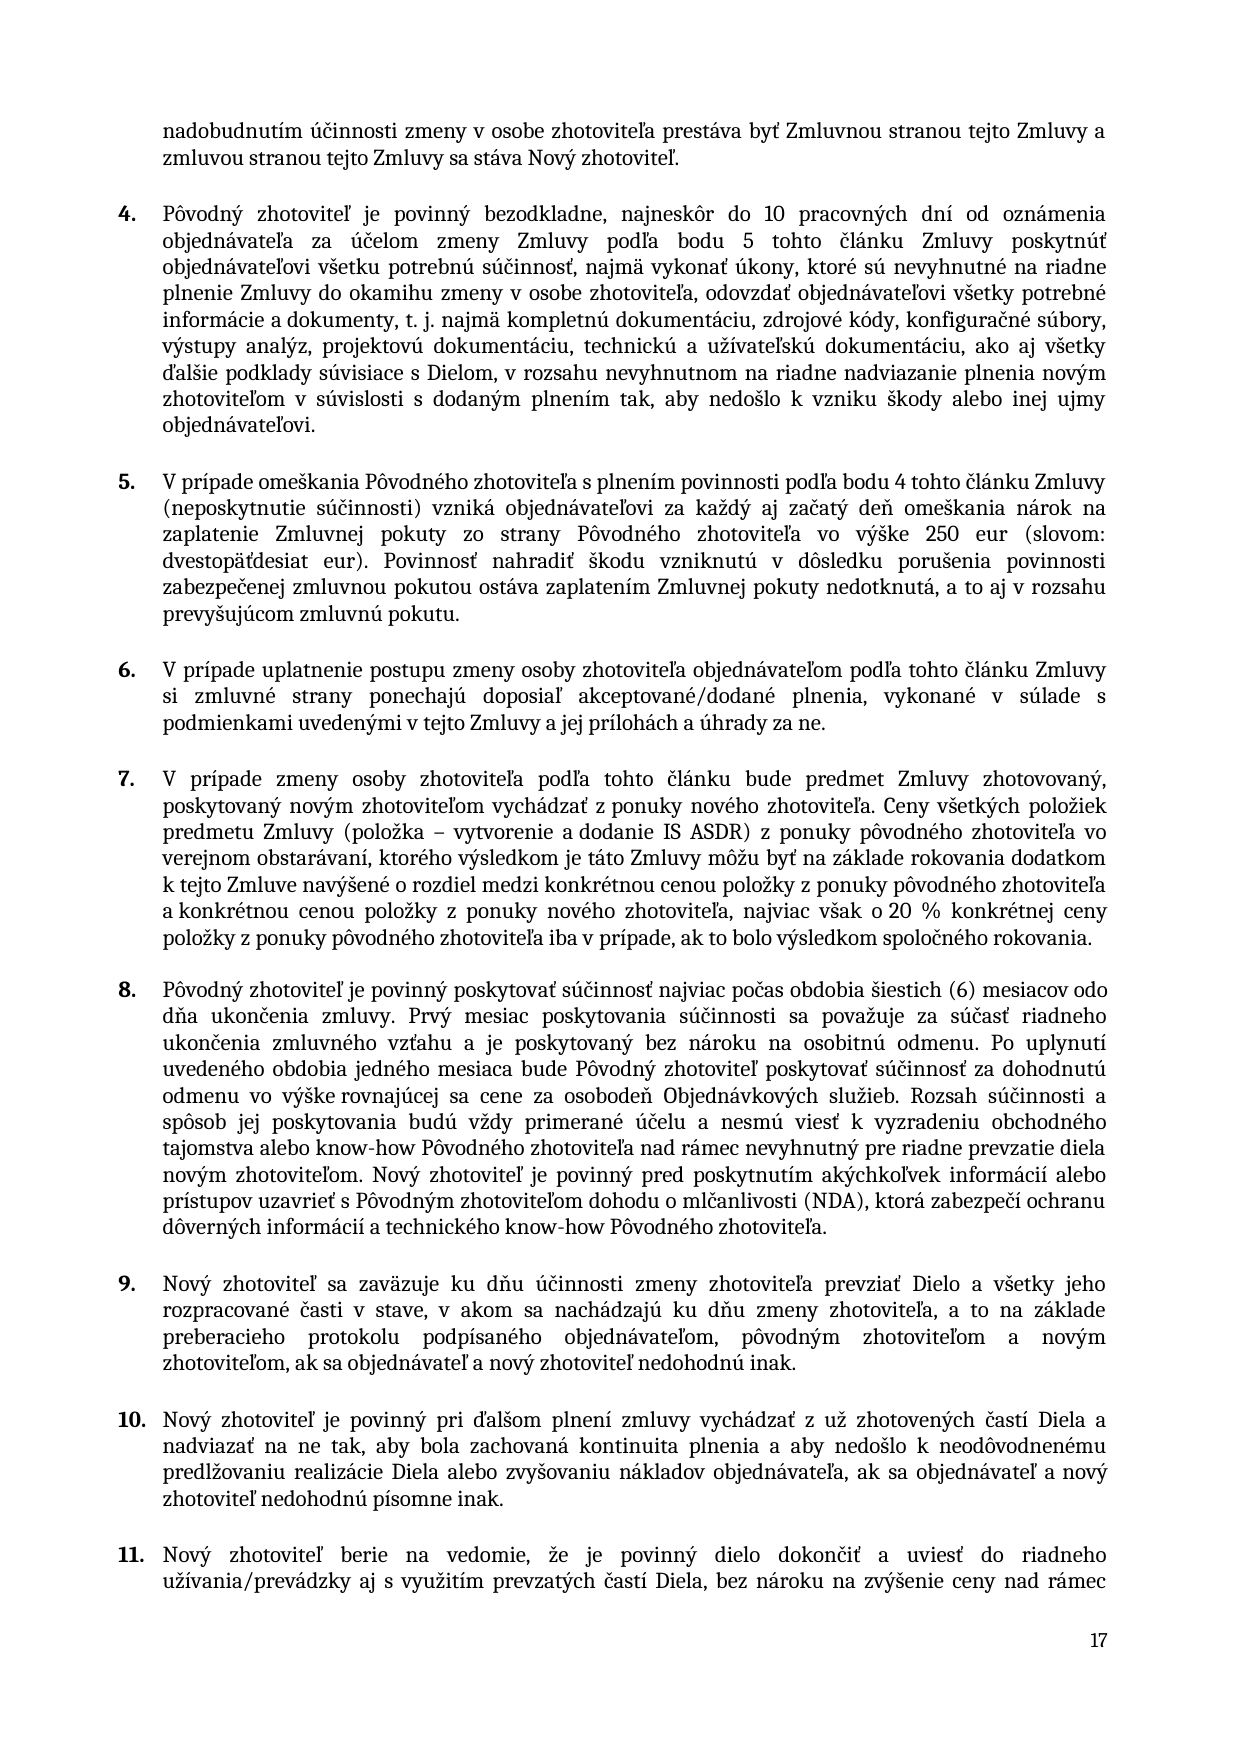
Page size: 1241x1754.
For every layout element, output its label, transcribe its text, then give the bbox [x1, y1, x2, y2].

list Nový zhotoviteľ je povinný pri ďalšom plnení zmluvy vychádzať z už zhotovených častí Diela a nadviazať na ne tak, aby bola zachovaná kontinuita plnenia a aby nedošlo k neodôvodnenému predlžovaniu realizácie Diela alebo zvyšovaniu nákladov objednávateľa, ak sa objednávateľ a nový zhotoviteľ nedohodnú písomne inak. [118, 1406, 1107, 1512]
list V prípade omeškania Pôvodného zhotoviteľa s plnením povinnosti podľa bodu 4 tohto článku Zmluvy (neposkytnutie súčinnosti) vzniká objednávateľovi za každý aj začatý deň omeškania nárok na zaplatenie Zmluvnej pokuty zo strany Pôvodného zhotoviteľa vo výške 250 eur (slovom: dvestopäťdesiat eur). Povinnosť nahradiť škodu vzniknutú v dôsledku porušenia povinnosti zabezpečenej zmluvnou pokutou ostáva zaplatením Zmluvnej pokuty nedotknutá, a to aj v rozsahu prevyšujúcom zmluvnú pokutu. [118, 468, 1107, 627]
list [118, 1542, 1107, 1595]
list Pôvodný zhotoviteľ je povinný bezodkladne, najneskôr do 10 pracovných dní od oznámenia objednávateľa za účelom zmeny Zmluvy podľa bodu 5 tohto článku Zmluvy poskytnúť objednávateľovi všetku potrebnú súčinnosť, najmä vykonať úkony, ktoré sú nevyhnutné na riadne plnenie Zmluvy do okamihu zmeny v osobe zhotoviteľa, odovzdať objednávateľovi všetky potrebné informácie a dokumenty, t. j. najmä kompletnú dokumentáciu, zdrojové kódy, konfiguračné súbory, výstupy analýz, projektovú dokumentáciu, technickú a užívateľskú dokumentáciu, ako aj všetky ďalšie podklady súvisiace s Dielom, v rozsahu nevyhnutnom na riadne nadviazanie plnenia novým zhotoviteľom v súvislosti s dodaným plnením tak, aby nedošlo k vzniku škody alebo inej ujmy objednávateľovi. [118, 201, 1107, 438]
list Pôvodný zhotoviteľ je povinný poskytovať súčinnosť najviac počas obdobia šiestich (6) mesiacov odo dňa ukončenia zmluvy. Prvý mesiac poskytovania súčinnosti sa považuje za súčasť riadneho ukončenia zmluvného vzťahu a je poskytovaný bez nároku na osobitnú odmenu. Po uplynutí uvedeného obdobia jedného mesiaca bude Pôvodný zhotoviteľ poskytovať súčinnosť za dohodnutú odmenu vo výške rovnajúcej sa cene za osobodeň Objednávkových služieb. Rozsah súčinnosti a spôsob jej poskytovania budú vždy primerané účelu a nesmú viesť k vyzradeniu obchodného tajomstva alebo know-how Pôvodného zhotoviteľa nad rámec nevyhnutný pre riadne prevzatie diela novým zhotoviteľom. Nový zhotoviteľ je povinný pred poskytnutím akýchkoľvek informácií alebo prístupov uzavrieť s Pôvodným zhotoviteľom dohodu o mlčanlivosti (NDA), ktorá zabezpečí ochranu dôverných informácií a technického know-how Pôvodného zhotoviteľa. [118, 977, 1107, 1241]
list V prípade uplatnenie postupu zmeny osoby zhotoviteľa objednávateľom podľa tohto článku Zmluvy si zmluvné strany ponechajú doposiaľ akceptované/dodané plnenia, vykonané v súlade s podmienkami uvedenými v tejto Zmluvy a jej prílohách a úhrady za ne. [118, 657, 1107, 736]
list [118, 118, 1107, 171]
list Nový zhotoviteľ sa zaväzuje ku dňu účinnosti zmeny zhotoviteľa prevziať Dielo a všetky jeho rozpracované časti v stave, v akom sa nachádzajú ku dňu zmeny zhotoviteľa, a to na základe preberacieho protokolu podpísaného objednávateľom, pôvodným zhotoviteľom a novým zhotoviteľom, ak sa objednávateľ a nový zhotoviteľ nedohodnú inak. [118, 1271, 1107, 1376]
list V prípade zmeny osoby zhotoviteľa podľa tohto článku bude predmet Zmluvy zhotovovaný, poskytovaný novým zhotoviteľom vychádzať z ponuky nového zhotoviteľa. Ceny všetkých položiek predmetu Zmluvy (položka – vytvorenie a dodanie IS ASDR) z ponuky pôvodného zhotoviteľa vo verejnom obstarávaní, ktorého výsledkom je táto Zmluvy môžu byť na základe rokovania dodatkom k tejto Zmluve navýšené o rozdiel medzi konkrétnou cenou položky z ponuky pôvodného zhotoviteľa a konkrétnou cenou položky z ponuky nového zhotoviteľa, najviac však o 20 % konkrétnej ceny položky z ponuky pôvodného zhotoviteľa iba v prípade, ak to bolo výsledkom spoločného rokovania. [118, 766, 1107, 951]
